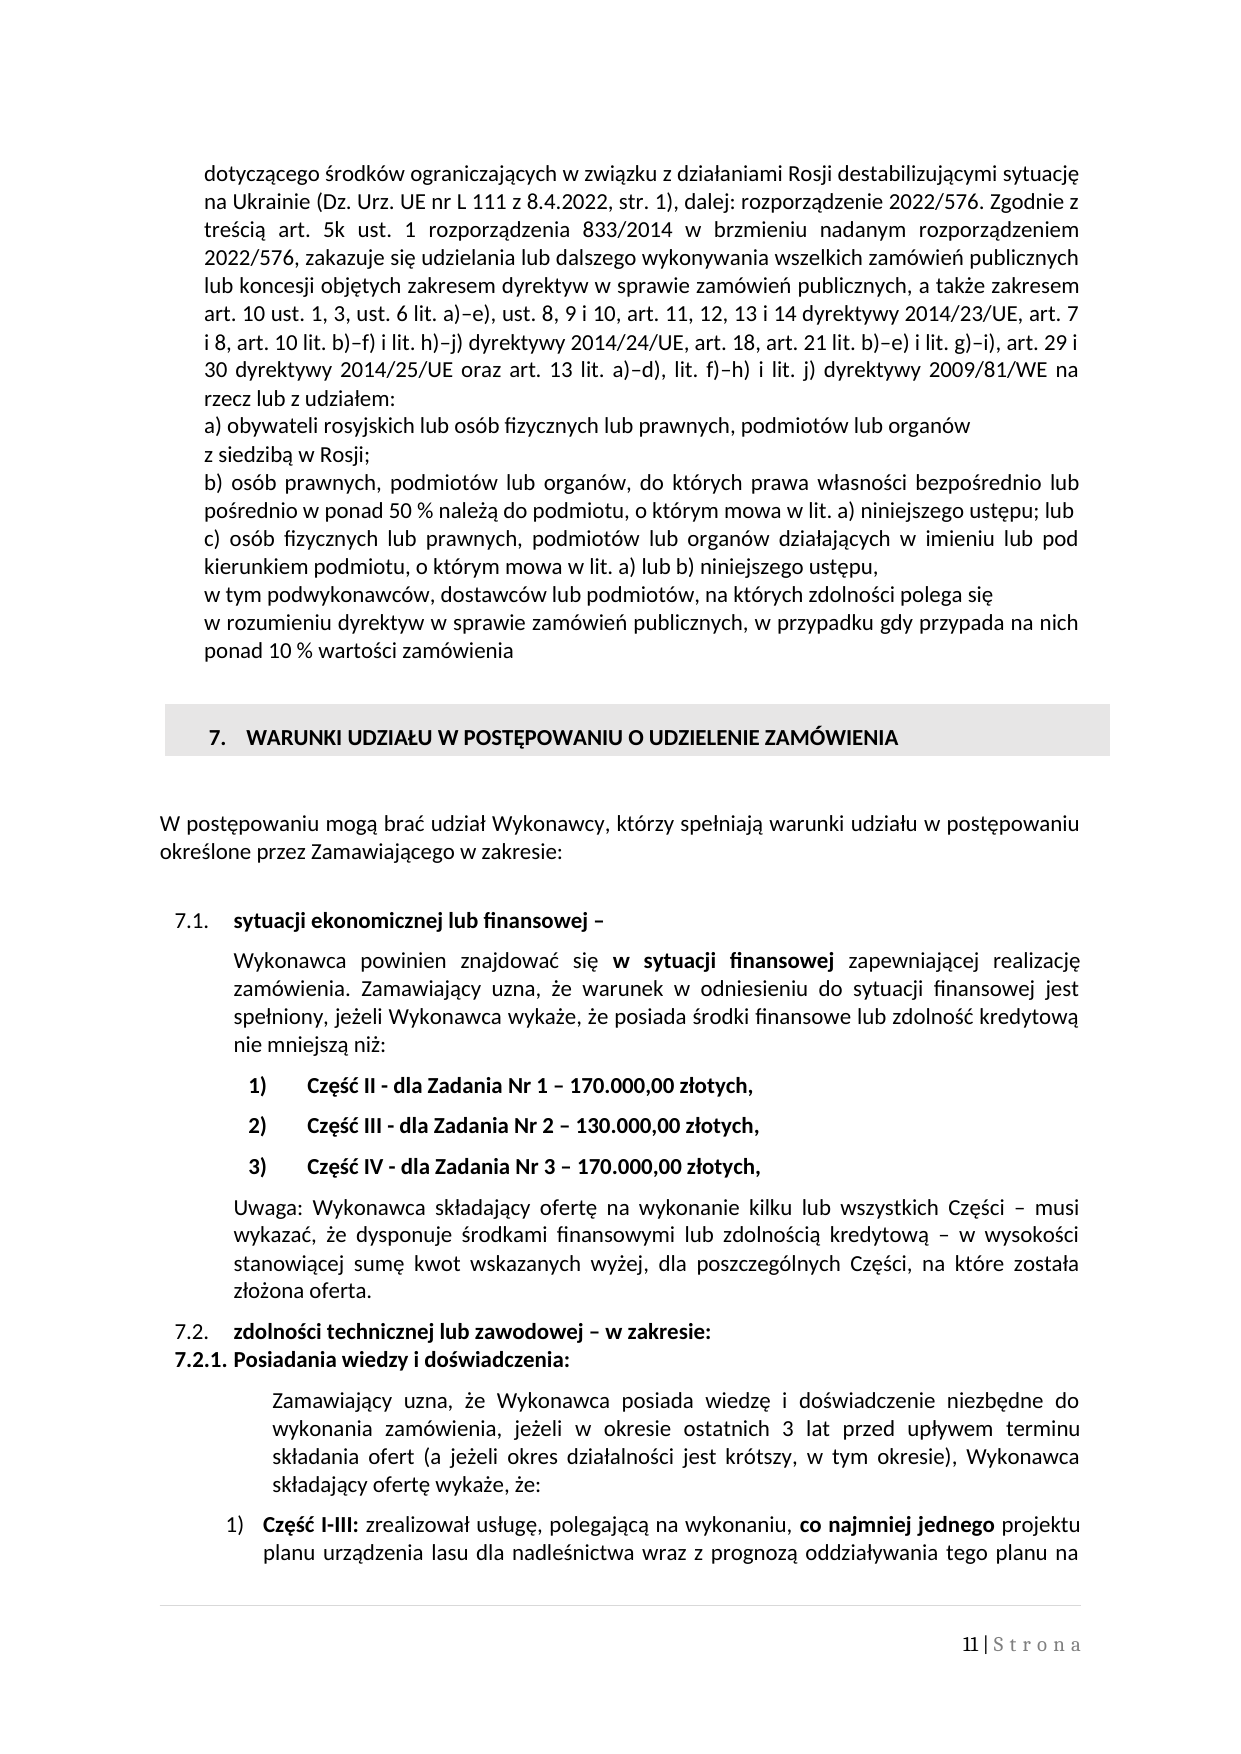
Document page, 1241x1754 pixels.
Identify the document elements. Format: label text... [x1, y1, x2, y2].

list c) osób fizycznych lub prawnych, podmiotów lub organów działających w imieniu lub pod kierunkiem podmiotu, o którym mowa w lit. a) lub b) niniejszego ustępu, [204, 524, 1081, 580]
text 1) Część II - dla Zadania Nr 1 – 170.000,00 złotych, [248, 1071, 1081, 1099]
list b) osób prawnych, podmiotów lub organów, do których prawa własności bezpośrednio lub pośrednio w ponad 50 % należą do podmiotu, o którym mowa w lit. a) niniejszego ustępu; lub [204, 468, 1081, 524]
text 3) Część IV - dla Zadania Nr 3 – 170.000,00 złotych, [248, 1152, 1081, 1180]
table_header WARUNKI UDZIAŁU W POSTĘPOWANIU O UDZIELENIE ZAMÓWIENIA [165, 704, 1110, 756]
list sytuacji ekonomicznej lub finansowej – [174, 906, 1081, 934]
text 2) Część III - dla Zadania Nr 2 – 130.000,00 złotych, [248, 1112, 1081, 1139]
text Wykonawca powinien znajdować się w sytuacji finansowej zapewniającej realizację zamówienia. Zamawiający uzna, że warunek w odniesieniu do sytuacji finansowej jest spełniony, jeżeli Wykonawca wykaże, że posiada środki finansowe lub zdolność kredytową nie mniejszą niż: [233, 946, 1081, 1058]
list a) obywateli rosyjskich lub osób fizycznych lub prawnych, podmiotów lub organów z siedzibą w Rosji; [204, 412, 1081, 468]
text Uwaga: Wykonawca składający ofertę na wykonanie kilku lub wszystkich Części – musi wykazać, że dysponuje środkami finansowymi lub zdolnością kredytową – w wysokości stanowiącej sumę kwot wskazanych wyżej, dla poszczególnych Części, na które została złożona oferta. [233, 1193, 1081, 1305]
list w tym podwykonawców, dostawców lub podmiotów, na których zdolności polega się w rozumieniu dyrektyw w sprawie zamówień publicznych, w przypadku gdy przypada na nich ponad 10 % wartości zamówienia [204, 580, 1081, 664]
text W postępowaniu mogą brać udział Wykonawcy, którzy spełniają warunki udziału w postępowaniu określone przez Zamawiającego w zakresie: [159, 809, 1081, 865]
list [225, 1510, 1081, 1566]
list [145, 159, 1081, 412]
text Zamawiający uzna, że Wykonawca posiada wiedzę i doświadczenie niezbędne do wykonania zamówienia, jeżeli w okresie ostatnich 3 lat przed upływem terminu składania ofert (a jeżeli okres działalności jest krótszy, w tym okresie), Wykonawca składający ofertę wykaże, że: [272, 1386, 1081, 1498]
list zdolności technicznej lub zawodowej – w zakresie: [174, 1317, 1081, 1345]
list Posiadania wiedzy i doświadczenia: [174, 1345, 1081, 1373]
